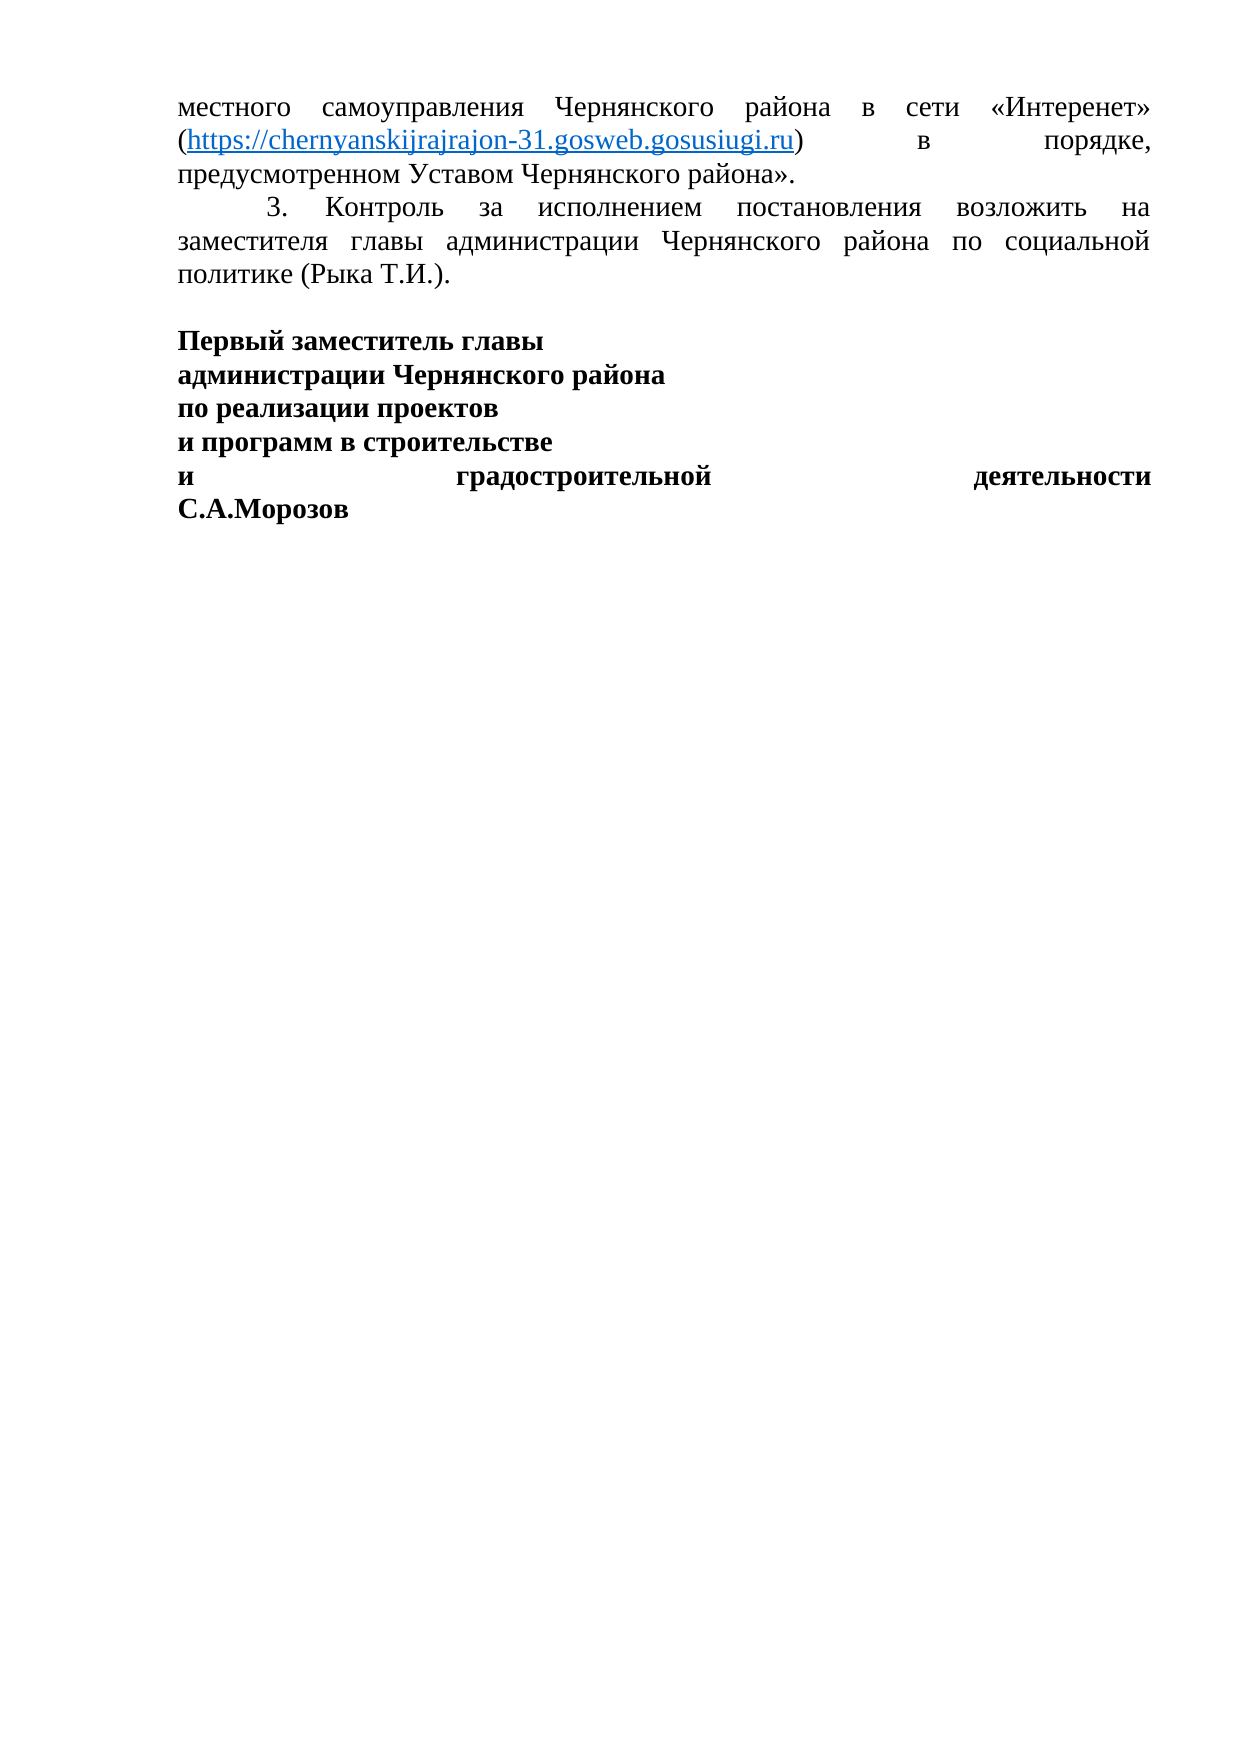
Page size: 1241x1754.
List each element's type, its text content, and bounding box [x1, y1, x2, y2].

text и градостроительной деятельности С.А.Морозов [177, 458, 1152, 525]
text Первый заместитель главы [177, 323, 1152, 357]
text администрации Чернянского района [177, 357, 1152, 391]
list Контроль за исполнением постановления возложить на заместителя главы администрации Чернянского района по социальной политике (Рыка Т.И.). [177, 189, 1151, 290]
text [177, 89, 1152, 189]
text по реализации проектов [177, 391, 1152, 424]
text и программ в строительстве [177, 424, 1152, 458]
